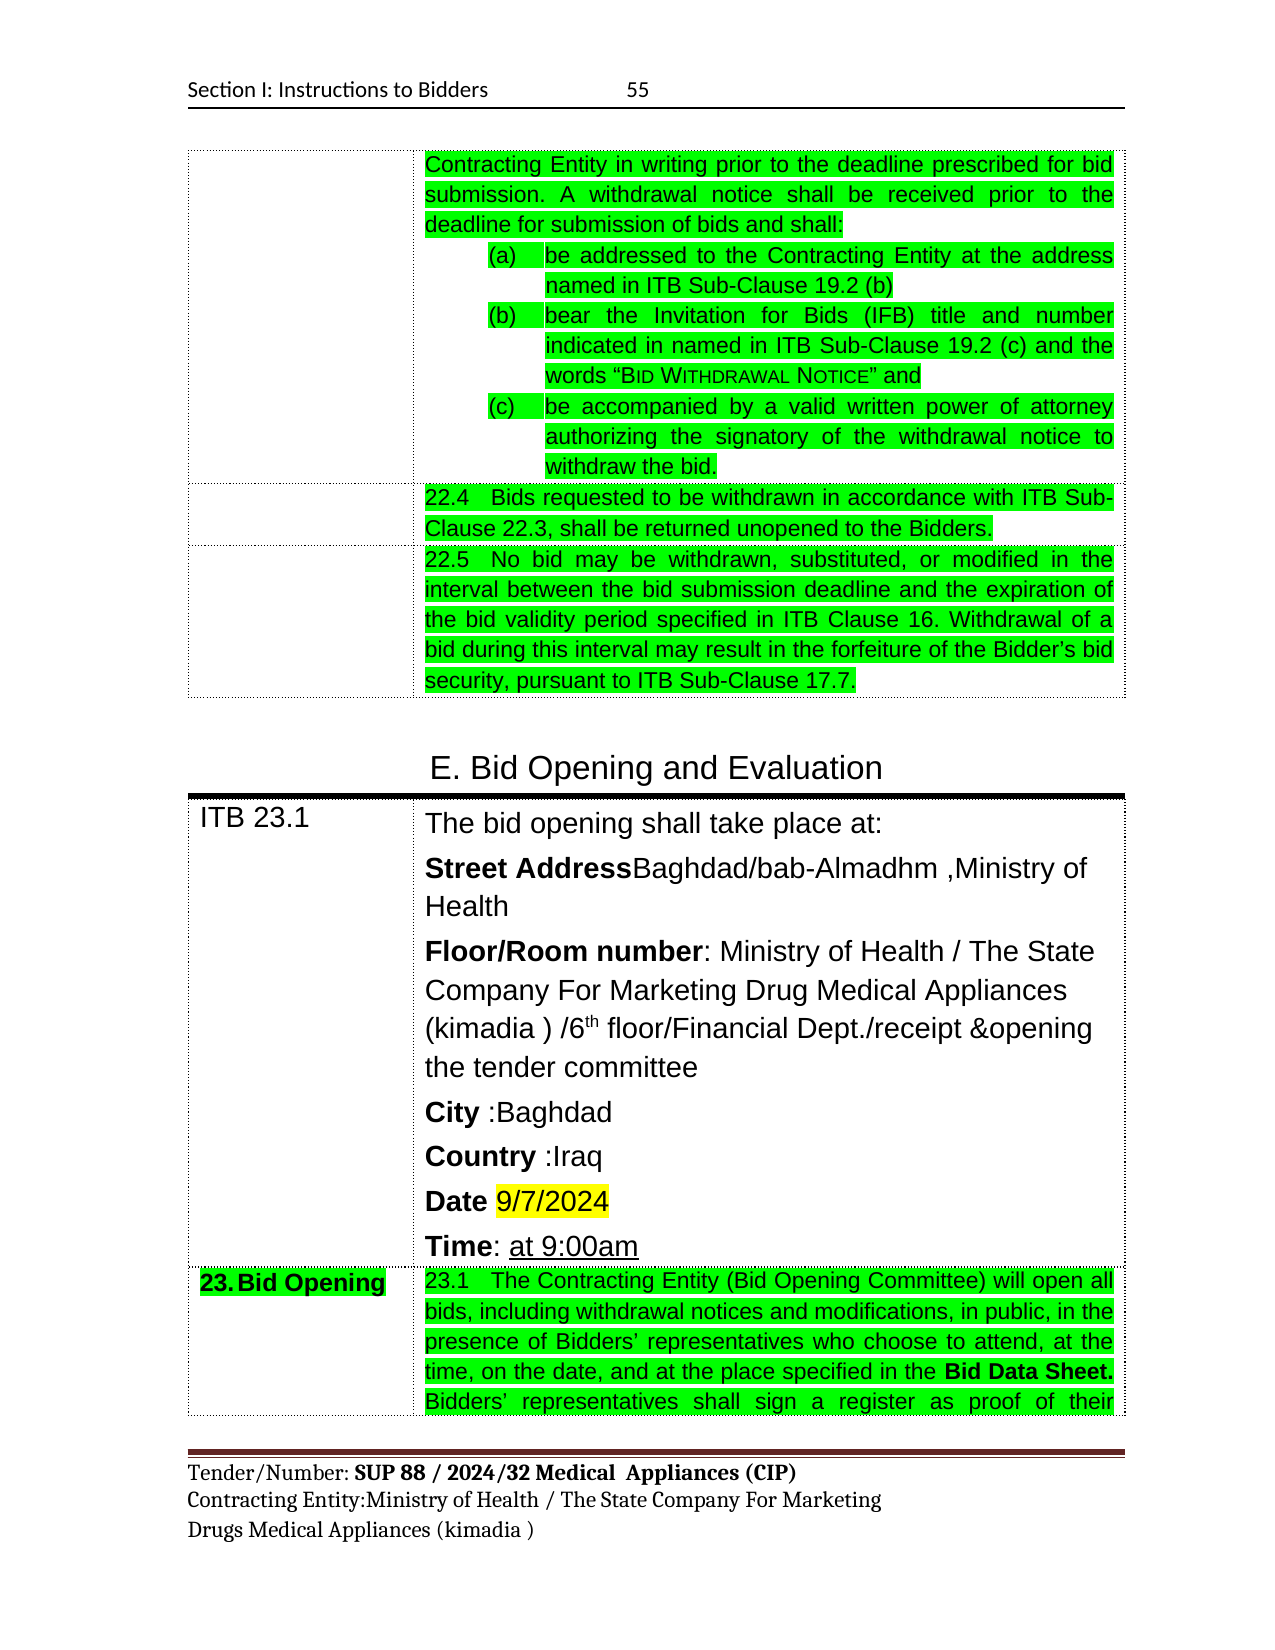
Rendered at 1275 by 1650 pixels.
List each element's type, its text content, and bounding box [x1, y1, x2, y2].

table_cell 22.4 Bids requested to be withdrawn in accordance with ITB Sub-Clause 22.3, shall be returned unopened to the Bidders. [413, 483, 1125, 545]
table_cell 22.5 No bid may be withdrawn, substituted, or modified in the interval between the bid submission deadline and the expiration of the bid validity period specified in ITB Clause 16. Withdrawal of a bid during this interval may result in the forfeiture of the Bidder’s bid security, pursuant to ITB Sub-Clause 17.7. [413, 545, 1125, 697]
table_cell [413, 1266, 1125, 1415]
table_cell [188, 545, 413, 697]
table_header ITB 23.1 [188, 799, 413, 1266]
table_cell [413, 150, 1125, 483]
table_cell [188, 150, 413, 483]
table_header The bid opening shall take place at: Street AddressBaghdad/bab-Almadhm ,Ministry of Health Floor/Room number: Ministry of Health / The State Company For Marketing Drug Medical Appliances (kimadia ) /6th floor/Financial Dept./receipt &opening the tender committee City :Baghdad Country :Iraq Date 9/7/2024 Time: at 9:00am [413, 799, 1125, 1266]
text E. Bid Opening and Evaluation [187, 748, 1125, 799]
table_cell 23. Bid Opening [188, 1266, 413, 1415]
table_cell [188, 483, 413, 545]
